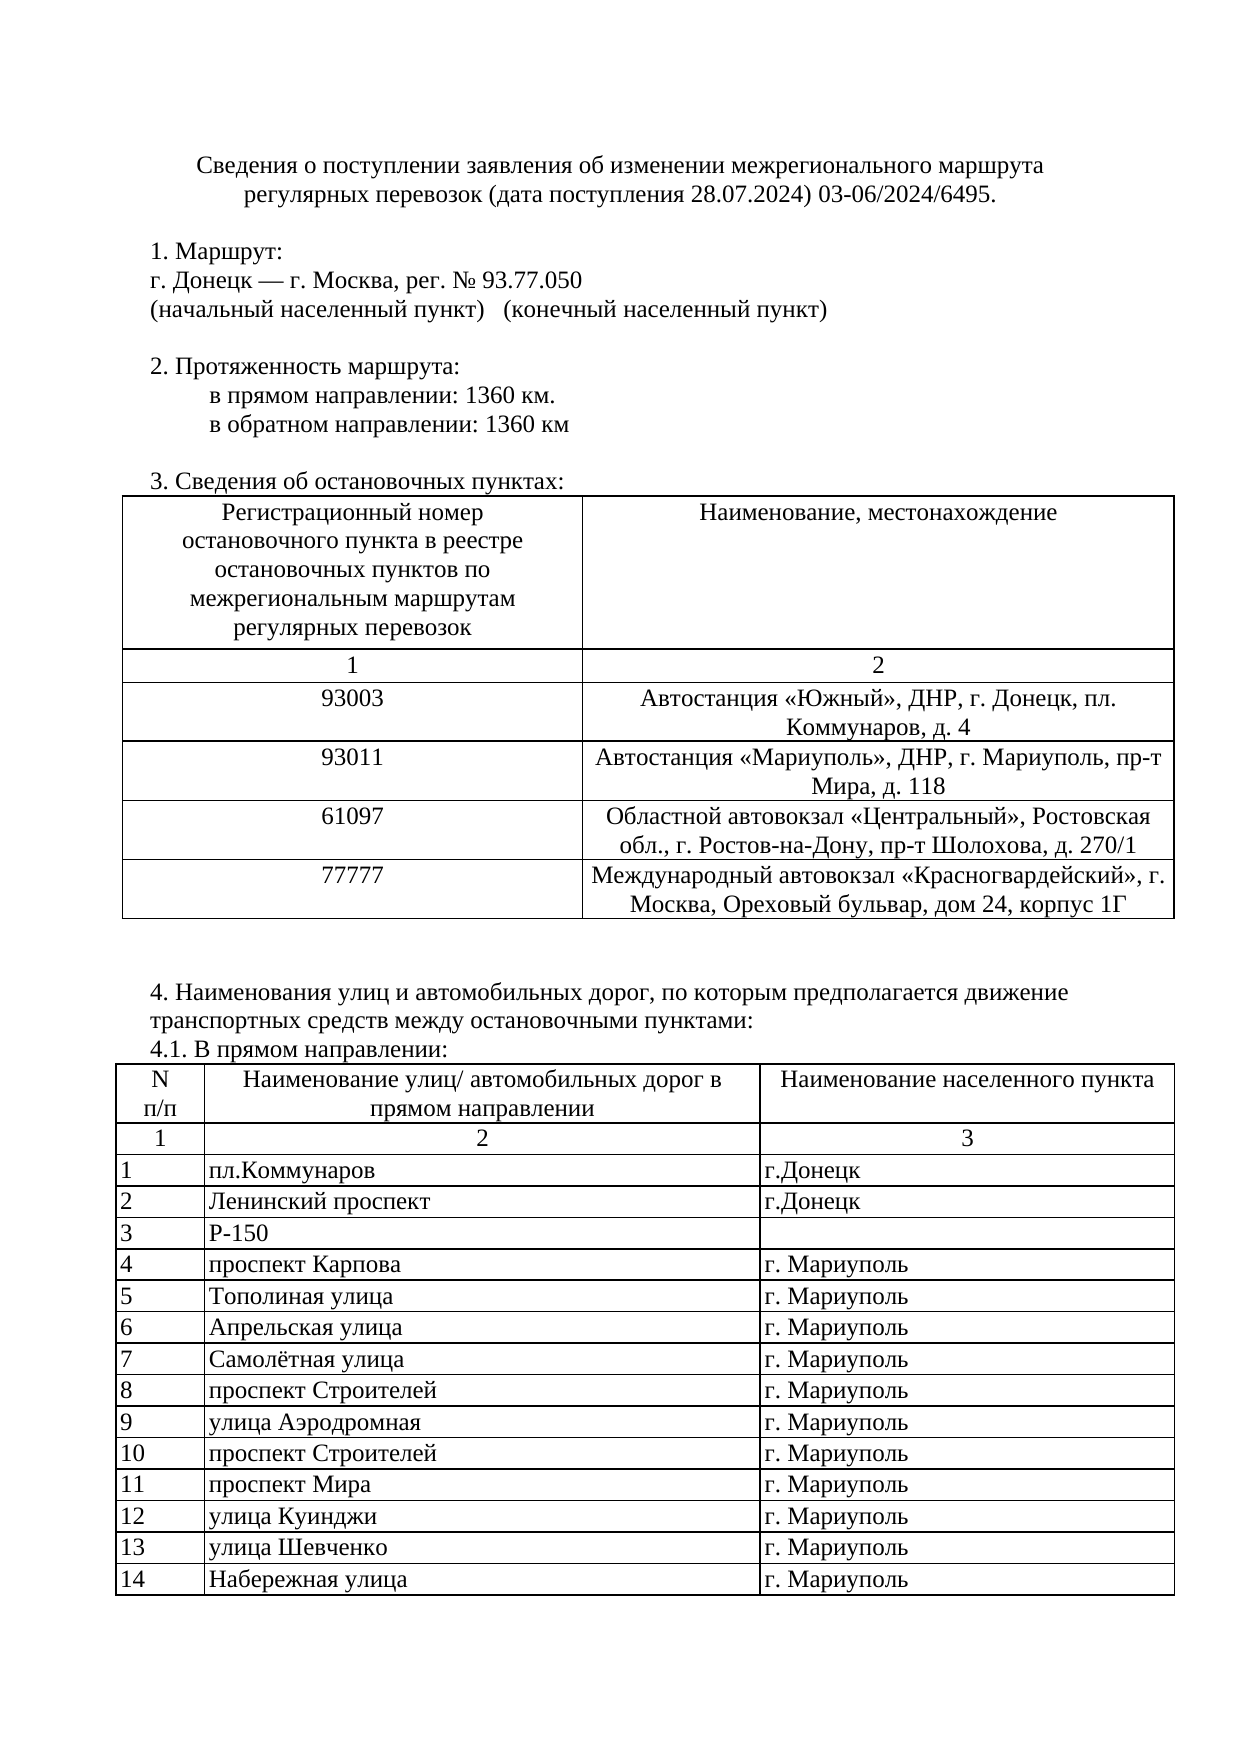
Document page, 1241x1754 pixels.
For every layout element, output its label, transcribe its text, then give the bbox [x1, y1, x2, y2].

table_cell 61097 [123, 801, 582, 858]
table_header Наименование улиц/ автомобильных дорог в прямом направлении [205, 1065, 759, 1122]
table_cell 6 [117, 1312, 204, 1342]
table_cell Областной автовокзал «Центральный», Ростовская обл., г. Ростов-на-Дону, пр-т Шолохова, д. 270/1 [583, 801, 1173, 858]
table_cell [761, 1218, 1174, 1248]
table_cell г. Мариуполь [761, 1407, 1174, 1437]
table_cell г.Донецк [761, 1187, 1174, 1216]
text 2. Протяженность маршрута: [150, 351, 1090, 380]
table_cell 9 [117, 1407, 204, 1437]
table_cell 93011 [123, 742, 582, 799]
table_cell 1 [117, 1155, 204, 1185]
table_cell проспект Строителей [205, 1375, 759, 1405]
table_cell пл.Коммунаров [205, 1155, 759, 1185]
table_cell Автостанция «Южный», ДНР, г. Донецк, пл. Коммунаров, д. 4 [583, 683, 1173, 740]
text 3. Сведения об остановочных пунктах: [150, 466, 1090, 495]
table_cell улица Шевченко [205, 1533, 759, 1562]
text (начальный населенный пункт) (конечный населенный пункт) [150, 294, 1090, 322]
table_cell г. Мариуполь [761, 1438, 1174, 1468]
text Сведения о поступлении заявления об изменении межрегионального маршрута регулярных перевозок (дата поступления 28.07.2024) 03-06/2024/6495. [150, 150, 1090, 207]
text в прямом направлении: 1360 км. [150, 380, 1090, 409]
table_cell Р-150 [205, 1218, 759, 1248]
table_cell 2 [583, 650, 1173, 681]
table_cell 10 [117, 1438, 204, 1468]
table_cell г. Мариуполь [761, 1281, 1174, 1311]
text г. Донецк — г. Москва, рег. № 93.77.050 [150, 265, 1090, 294]
table_cell 1 [117, 1124, 204, 1153]
table_cell 1 [123, 650, 582, 681]
table_cell 2 [205, 1124, 759, 1153]
table_cell 14 [117, 1564, 204, 1594]
table_cell 93003 [123, 683, 582, 740]
table_cell 5 [117, 1281, 204, 1311]
table_header Наименование, местонахождение [583, 497, 1173, 648]
table_cell проспект Карпова [205, 1250, 759, 1279]
table_cell г. Мариуполь [761, 1375, 1174, 1405]
text в обратном направлении: 1360 км [150, 409, 1090, 437]
table_header Наименование населенного пункта [761, 1065, 1174, 1122]
table_cell г. Мариуполь [761, 1470, 1174, 1499]
table_cell улица Аэродромная [205, 1407, 759, 1437]
table_cell 11 [117, 1470, 204, 1499]
table_cell г. Мариуполь [761, 1344, 1174, 1374]
table_cell Апрельская улица [205, 1312, 759, 1342]
table_cell Автостанция «Мариуполь», ДНР, г. Мариуполь, пр-т Мира, д. 118 [583, 742, 1173, 799]
table_cell 13 [117, 1533, 204, 1562]
table_cell Ленинский проспект [205, 1187, 759, 1216]
table_cell проспект Мира [205, 1470, 759, 1499]
text 1. Маршрут: [150, 236, 1090, 265]
table_cell г.Донецк [761, 1155, 1174, 1185]
text 4. Наименования улиц и автомобильных дорог, по которым предполагается движение транспортных средств между остановочными пунктами: [150, 977, 1090, 1034]
table_cell 77777 [123, 860, 582, 918]
table_cell г. Мариуполь [761, 1312, 1174, 1342]
table_cell г. Мариуполь [761, 1501, 1174, 1531]
table_cell улица Куинджи [205, 1501, 759, 1531]
text 4.1. В прямом направлении: [150, 1034, 1090, 1063]
table_cell Набережная улица [205, 1564, 759, 1594]
table_cell г. Мариуполь [761, 1533, 1174, 1562]
table_cell г. Мариуполь [761, 1250, 1174, 1279]
table_cell 3 [117, 1218, 204, 1248]
table_cell 2 [117, 1187, 204, 1216]
table_cell 3 [761, 1124, 1174, 1153]
table_cell 4 [117, 1250, 204, 1279]
table_header Регистрационный номер остановочного пункта в реестре остановочных пунктов по межрегиональным маршрутам регулярных перевозок [123, 497, 582, 648]
table_cell г. Мариуполь [761, 1564, 1174, 1594]
table_header N п/п [117, 1065, 204, 1122]
table_cell 7 [117, 1344, 204, 1374]
table_cell 12 [117, 1501, 204, 1531]
table_cell Международный автовокзал «Красногвардейский», г. Москва, Ореховый бульвар, дом 24, корпус 1Г [583, 860, 1173, 918]
table_cell Тополиная улица [205, 1281, 759, 1311]
table_cell 8 [117, 1375, 204, 1405]
table_cell проспект Строителей [205, 1438, 759, 1468]
table_cell Самолётная улица [205, 1344, 759, 1374]
